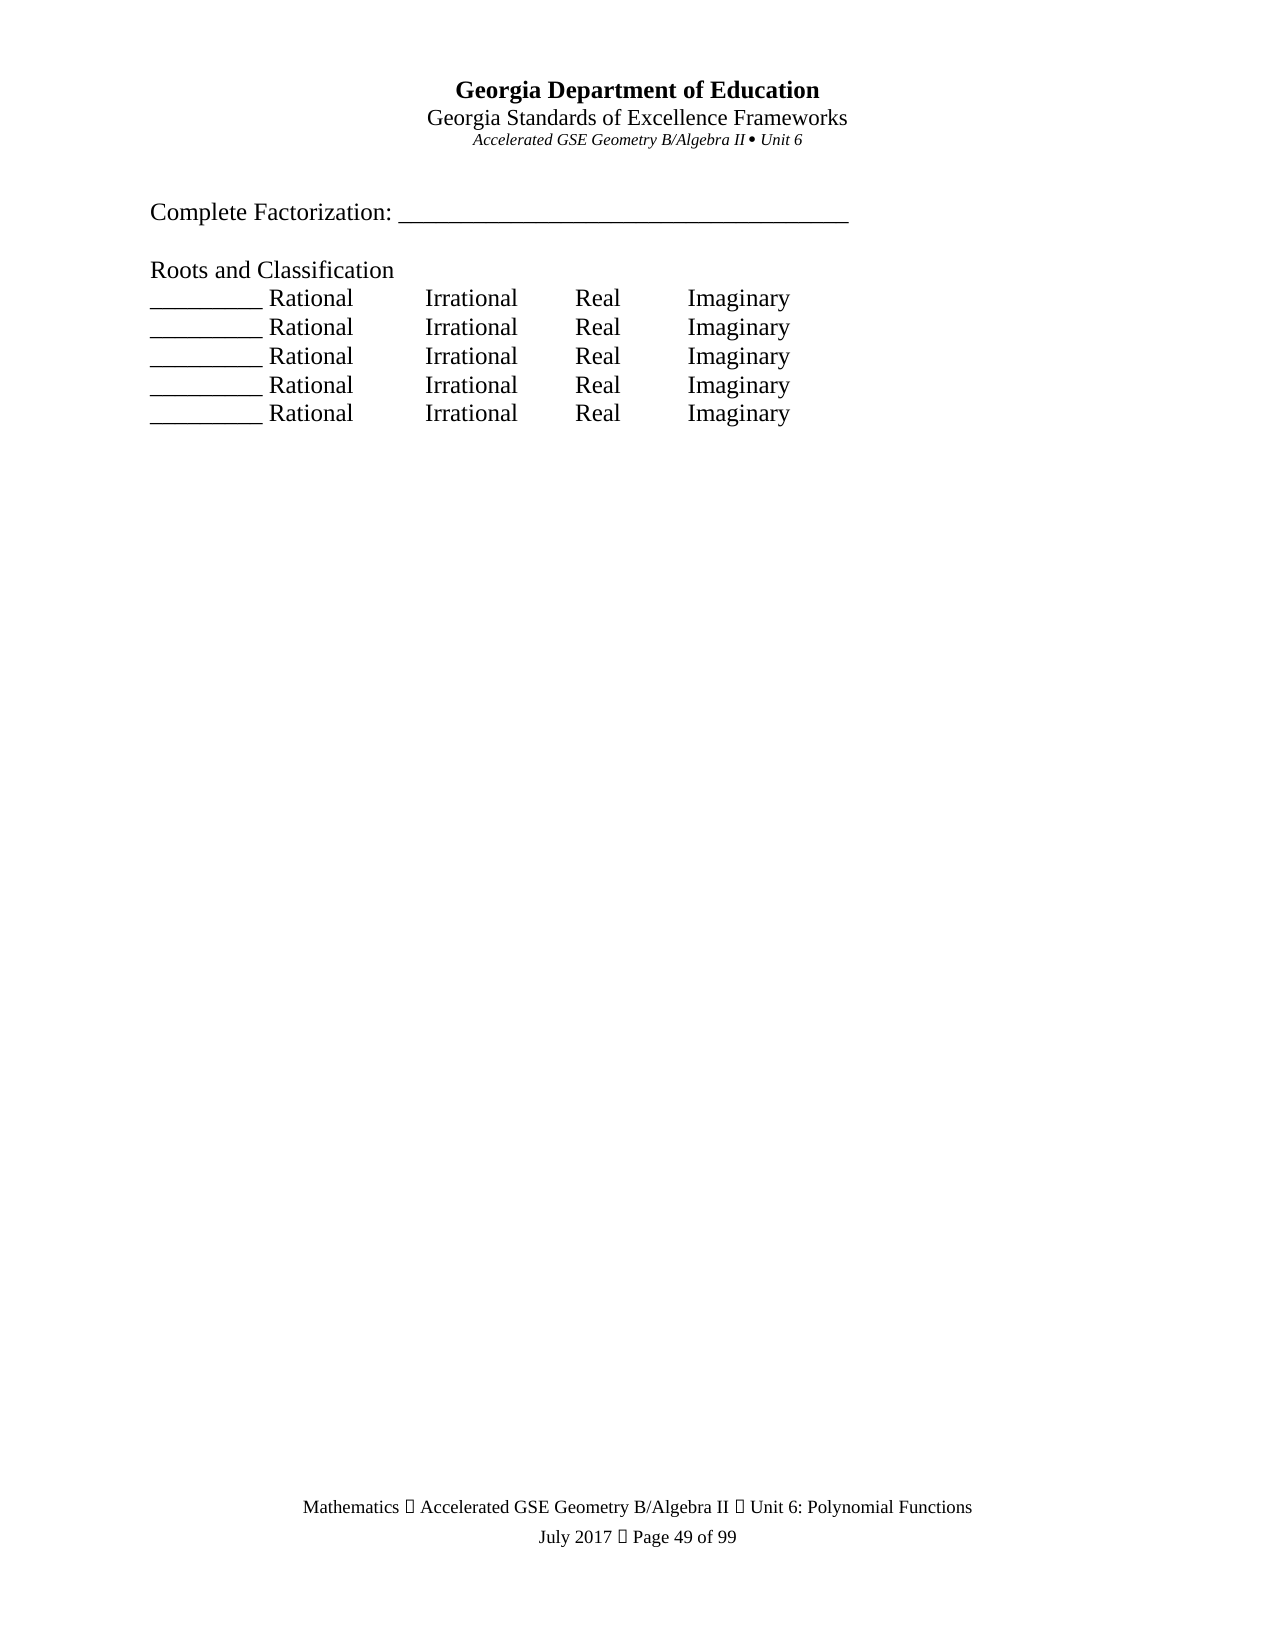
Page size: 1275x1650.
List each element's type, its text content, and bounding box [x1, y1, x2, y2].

text _________ Rational Irrational Real Imaginary [150, 370, 1125, 398]
text _________ Rational Irrational Real Imaginary [150, 283, 1125, 312]
text _________ Rational Irrational Real Imaginary [150, 312, 1125, 341]
text Complete Factorization: ____________________________________ [150, 197, 1125, 226]
text _________ Rational Irrational Real Imaginary [150, 398, 1125, 427]
text _________ Rational Irrational Real Imaginary [150, 341, 1125, 370]
text Roots and Classification [150, 255, 1125, 283]
